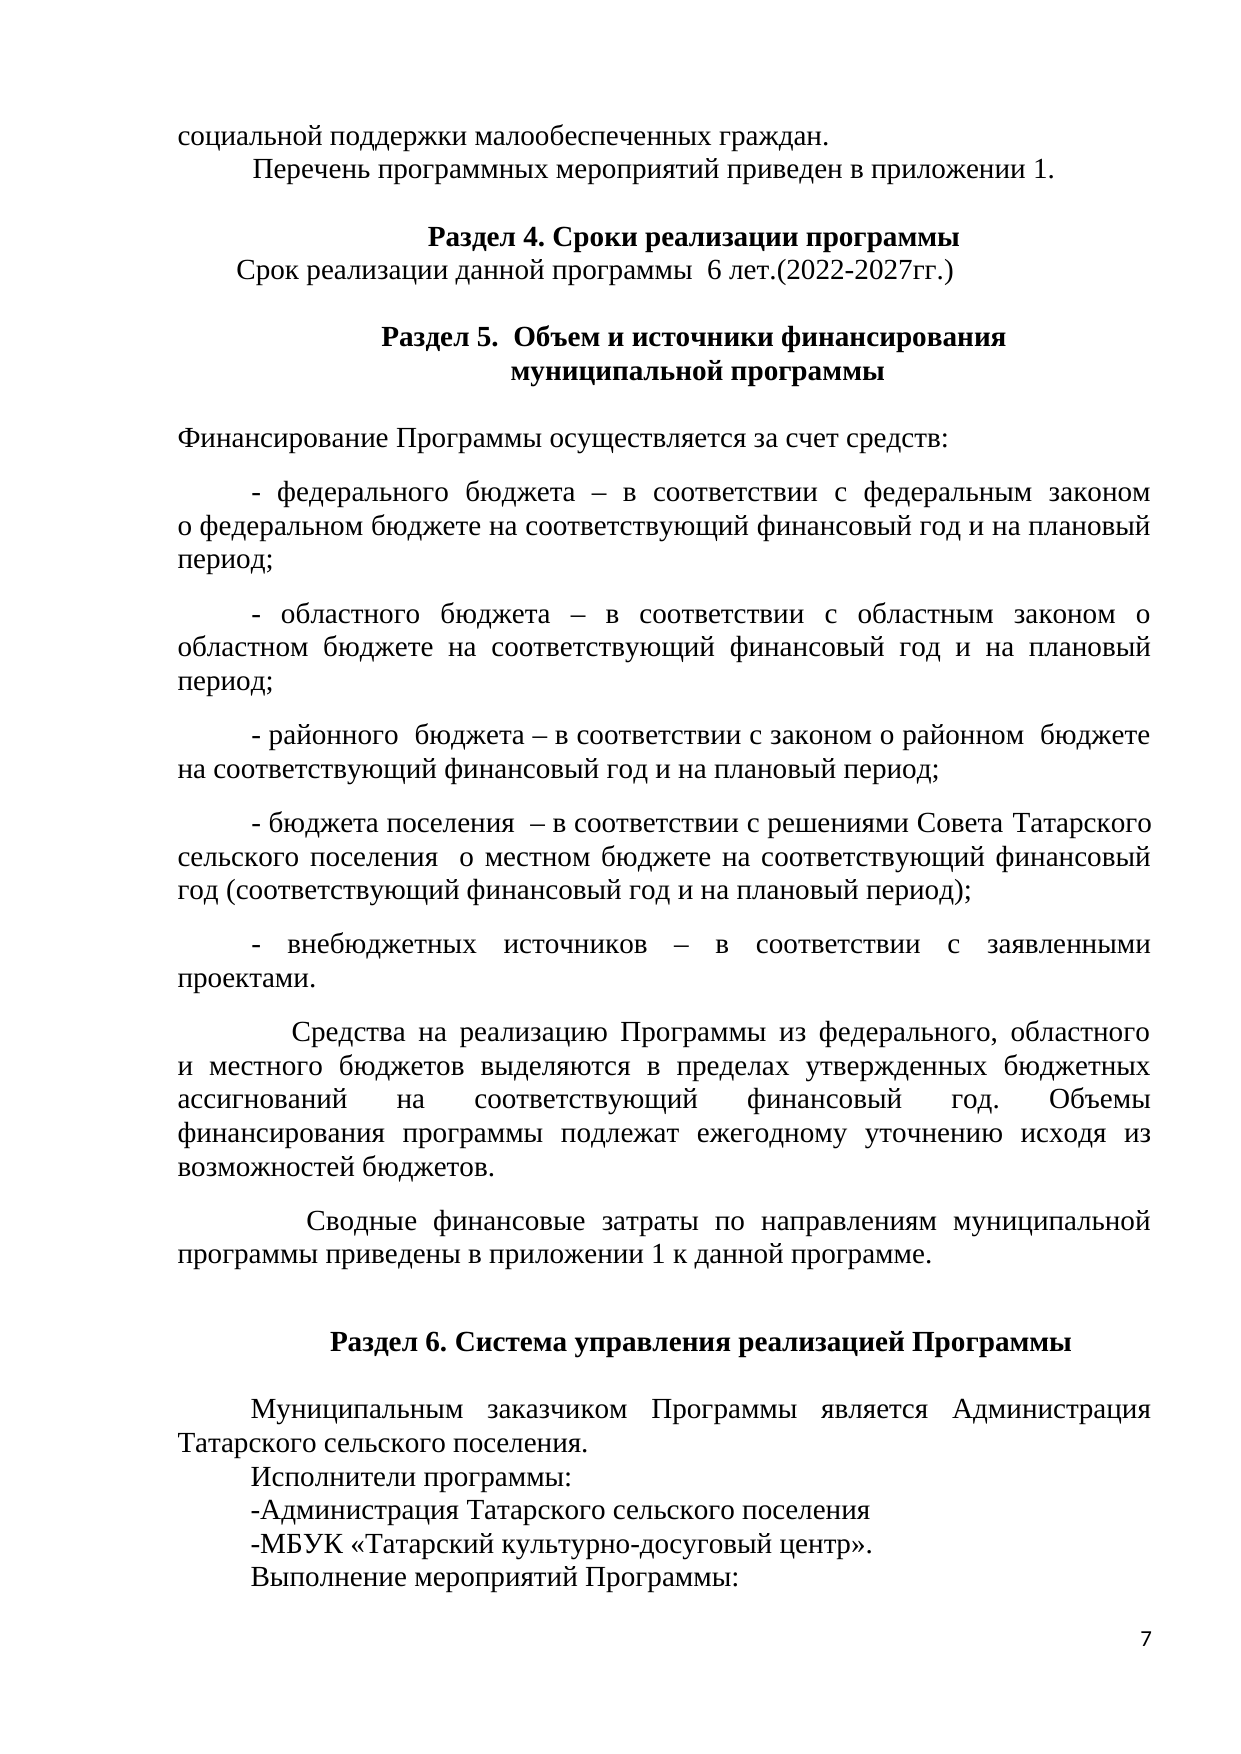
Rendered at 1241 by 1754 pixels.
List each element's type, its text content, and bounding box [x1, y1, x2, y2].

text Сводные финансовые затраты по направлениям муниципальной программы приведены в приложении 1 к данной программе. [177, 1203, 1152, 1270]
text - бюджета поселения – в соответствии с решениями Совета Татарского сельского поселения о местном бюджете на соответствующий финансовый год (соответствующий финансовый год и на плановый период); [177, 805, 1152, 906]
text - районного бюджета – в соответствии с законом о районном бюджете на соответствующий финансовый год и на плановый период; [177, 717, 1152, 784]
text Средства на реализацию Программы из федерального, областного и местного бюджетов выделяются в пределах утвержденных бюджетных ассигнований на соответствующий финансовый год. Объемы финансирования программы подлежат ежегодному уточнению исходя из возможностей бюджетов. [177, 1014, 1152, 1182]
text - федерального бюджета – в соответствии с федеральным законом о федеральном бюджете на соответствующий финансовый год и на плановый период; [177, 474, 1152, 575]
text Срок реализации данной программы 6 лет.(2022-2027гг.) [177, 252, 1152, 286]
text Раздел 4. Сроки реализации программы [177, 219, 1152, 252]
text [177, 118, 1152, 152]
text Исполнители программы: [177, 1459, 1152, 1492]
text - внебюджетных источников – в соответствии с заявленными проектами. [177, 927, 1152, 994]
text Перечень программных мероприятий приведен в приложении 1. [177, 152, 1152, 185]
text -МБУК «Татарский культурно-досуговый центр». [177, 1526, 1152, 1559]
text -Администрация Татарского сельского поселения [177, 1492, 1152, 1526]
text Раздел 5. Объем и источники финансирования [177, 319, 1152, 353]
text - областного бюджета – в соответствии с областным законом о областном бюджете на соответствующий финансовый год и на плановый период; [177, 596, 1152, 696]
text Раздел 6. Система управления реализацией Программы [177, 1324, 1152, 1358]
text Финансирование Программы осуществляется за счет средств: [177, 420, 1152, 453]
text Выполнение мероприятий Программы: [177, 1559, 1152, 1593]
text Муниципальным заказчиком Программы является Администрация Татарского сельского поселения. [177, 1392, 1152, 1459]
text муниципальной программы [177, 353, 1152, 386]
